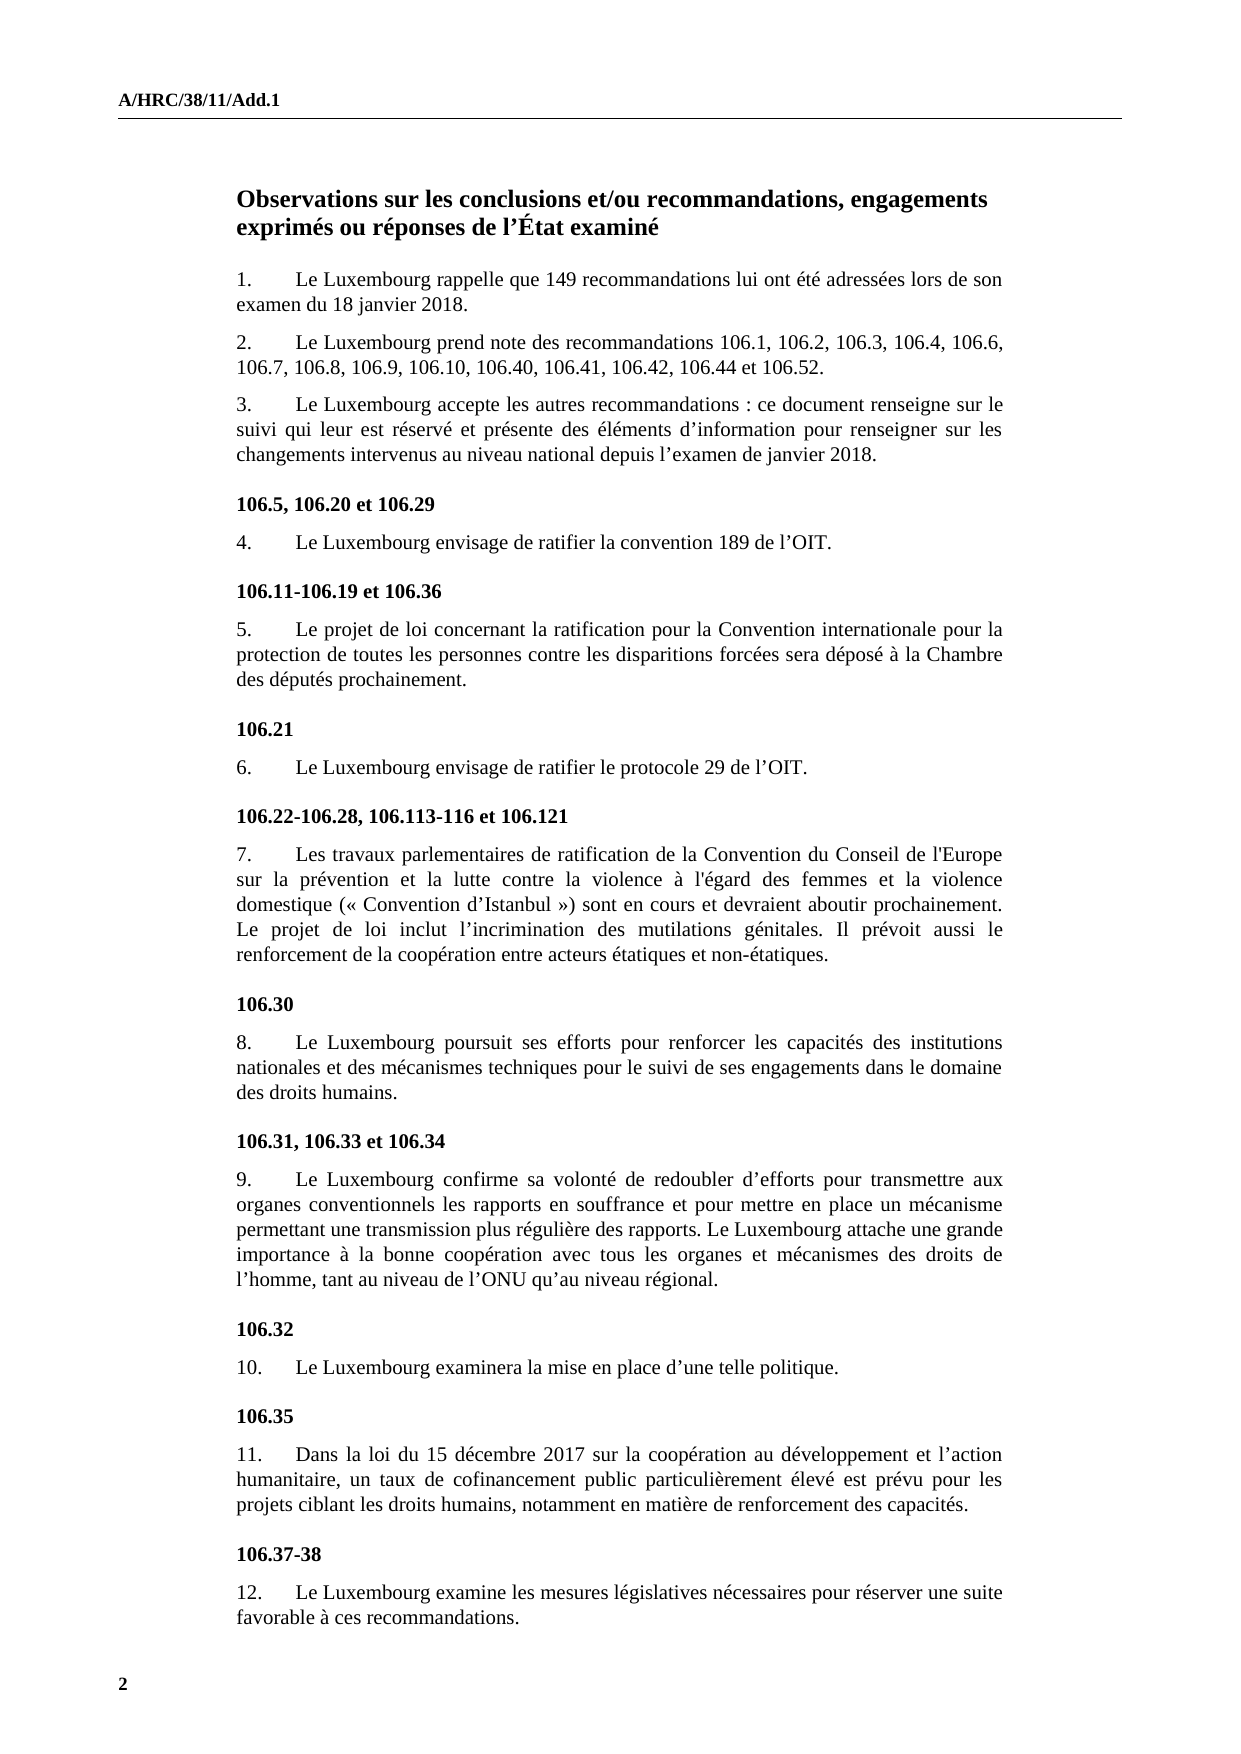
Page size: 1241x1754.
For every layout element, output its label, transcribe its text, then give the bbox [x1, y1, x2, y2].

text 4. Le Luxembourg envisage de ratifier la convention 189 de l’OIT. [236, 529, 1004, 554]
text 10. Le Luxembourg examinera la mise en place d’une telle politique. [236, 1354, 1004, 1379]
text 12. Le Luxembourg examine les mesures législatives nécessaires pour réserver une suite favorable à ces recommandations. [236, 1579, 1004, 1629]
text 106.35 [118, 1404, 1004, 1429]
text 2. Le Luxembourg prend note des recommandations 106.1, 106.2, 106.3, 106.4, 106.6, 106.7, 106.8, 106.9, 106.10, 106.40, 106.41, 106.42, 106.44 et 106.52. [236, 329, 1004, 379]
text 11. Dans la loi du 15 décembre 2017 sur la coopération au développement et l’action humanitaire, un taux de cofinancement public particulièrement élevé est prévu pour les projets ciblant les droits humains, notamment en matière de renforcement des capacités. [236, 1441, 1004, 1516]
text 3. Le Luxembourg accepte les autres recommandations : ce document renseigne sur le suivi qui leur est réservé et présente des éléments d’information pour renseigner sur les changements intervenus au niveau national depuis l’examen de janvier 2018. [236, 391, 1004, 466]
text 106.11-106.19 et 106.36 [118, 579, 1004, 604]
text 106.31, 106.33 et 106.34 [118, 1129, 1004, 1154]
text 106.5, 106.20 et 106.29 [118, 491, 1004, 516]
text 6. Le Luxembourg envisage de ratifier le protocole 29 de l’OIT. [236, 754, 1004, 779]
text Observations sur les conclusions et/ou recommandations, engagements exprimés ou réponses de l’État examiné [118, 185, 1004, 241]
text 7. Les travaux parlementaires de ratification de la Convention du Conseil de l'Europe sur la prévention et la lutte contre la violence à l'égard des femmes et la violence domestique (« Convention d’Istanbul ») sont en cours et devraient aboutir prochainement. Le projet de loi inclut l’incrimination des mutilations génitales. Il prévoit aussi le renforcement de la coopération entre acteurs étatiques et non-étatiques. [236, 841, 1004, 966]
text 106.30 [118, 991, 1004, 1016]
text 8. Le Luxembourg poursuit ses efforts pour renforcer les capacités des institutions nationales et des mécanismes techniques pour le suivi de ses engagements dans le domaine des droits humains. [236, 1029, 1004, 1104]
text 9. Le Luxembourg confirme sa volonté de redoubler d’efforts pour transmettre aux organes conventionnels les rapports en souffrance et pour mettre en place un mécanisme permettant une transmission plus régulière des rapports. Le Luxembourg attache une grande importance à la bonne coopération avec tous les organes et mécanismes des droits de l’homme, tant au niveau de l’ONU qu’au niveau régional. [236, 1166, 1004, 1291]
text 106.21 [118, 716, 1004, 741]
text 106.37-38 [118, 1541, 1004, 1566]
text 1. Le Luxembourg rappelle que 149 recommandations lui ont été adressées lors de son examen du 18 janvier 2018. [236, 266, 1004, 316]
text 106.32 [118, 1316, 1004, 1341]
text 5. Le projet de loi concernant la ratification pour la Convention internationale pour la protection de toutes les personnes contre les disparitions forcées sera déposé à la Chambre des députés prochainement. [236, 616, 1004, 691]
text 106.22-106.28, 106.113-116 et 106.121 [118, 804, 1004, 829]
